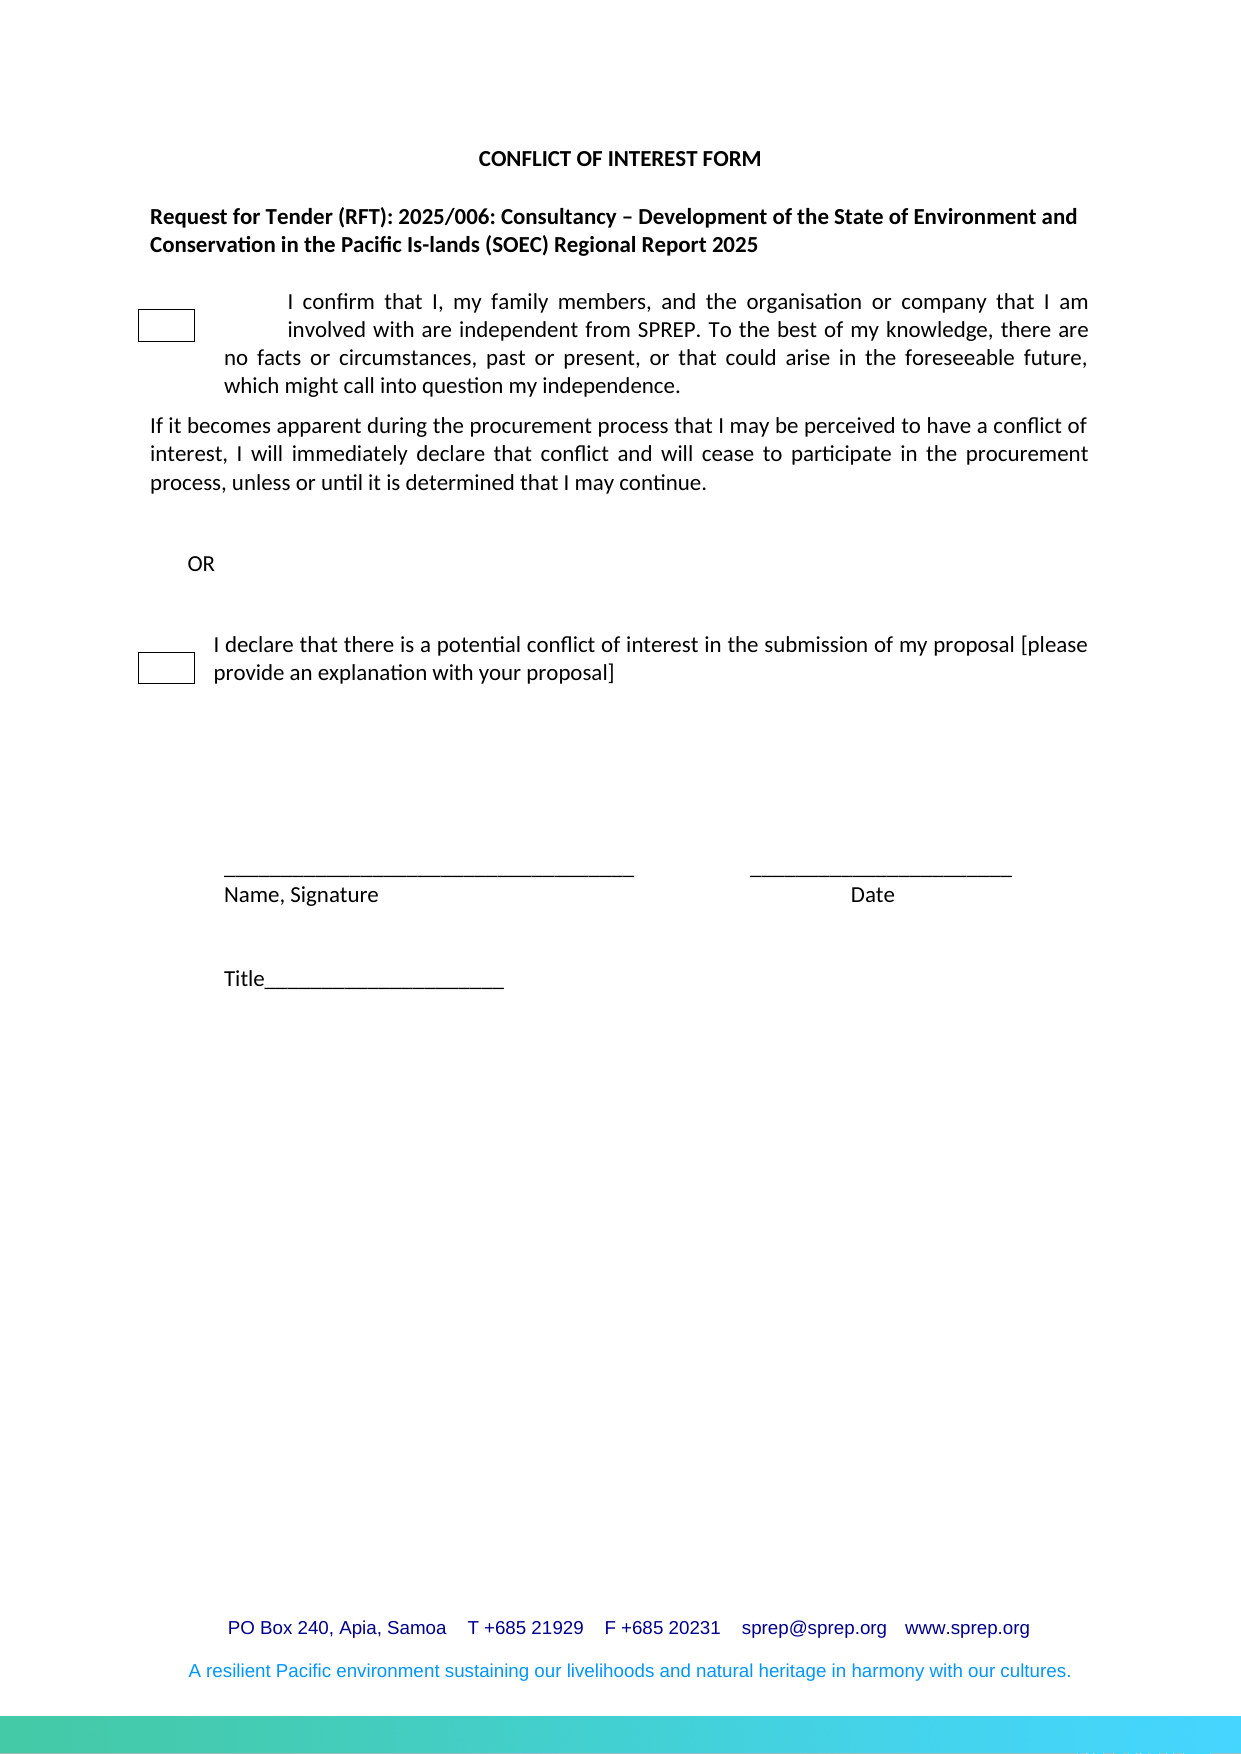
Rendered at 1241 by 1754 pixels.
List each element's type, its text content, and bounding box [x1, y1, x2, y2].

text Request for Tender (RFT): 2025/006: Consultancy – Development of the State of Environment and Conservation in the Pacific Is-lands (SOEC) Regional Report 2025 [150, 202, 1090, 258]
picture [0, 1716, 1241, 1754]
table_header [139, 310, 194, 341]
text ____________________________________ _______________________ [150, 852, 1090, 880]
text I declare that there is a potential conflict of interest in the submission of my proposal [please provide an explanation with your proposal] [150, 630, 1090, 686]
text OR [187, 549, 1090, 577]
text If it becomes apparent during the procurement process that I may be perceived to have a conflict of interest, I will immediately declare that conflict and will cease to participate in the procurement process, unless or until it is determined that I may continue. [150, 412, 1090, 496]
text CONFLICT OF INTEREST FORM [150, 144, 1090, 173]
text Name, Signature Date [150, 880, 1090, 908]
text I confirm that I, my family members, and the organisation or company that I am involved with are independent from SPREP. To the best of my knowledge, there are no facts or circumstances, past or present, or that could arise in the foreseeable future, which might call into question my independence. [150, 287, 1090, 399]
text Title_____________________ [150, 964, 1090, 992]
table_header [139, 653, 194, 683]
